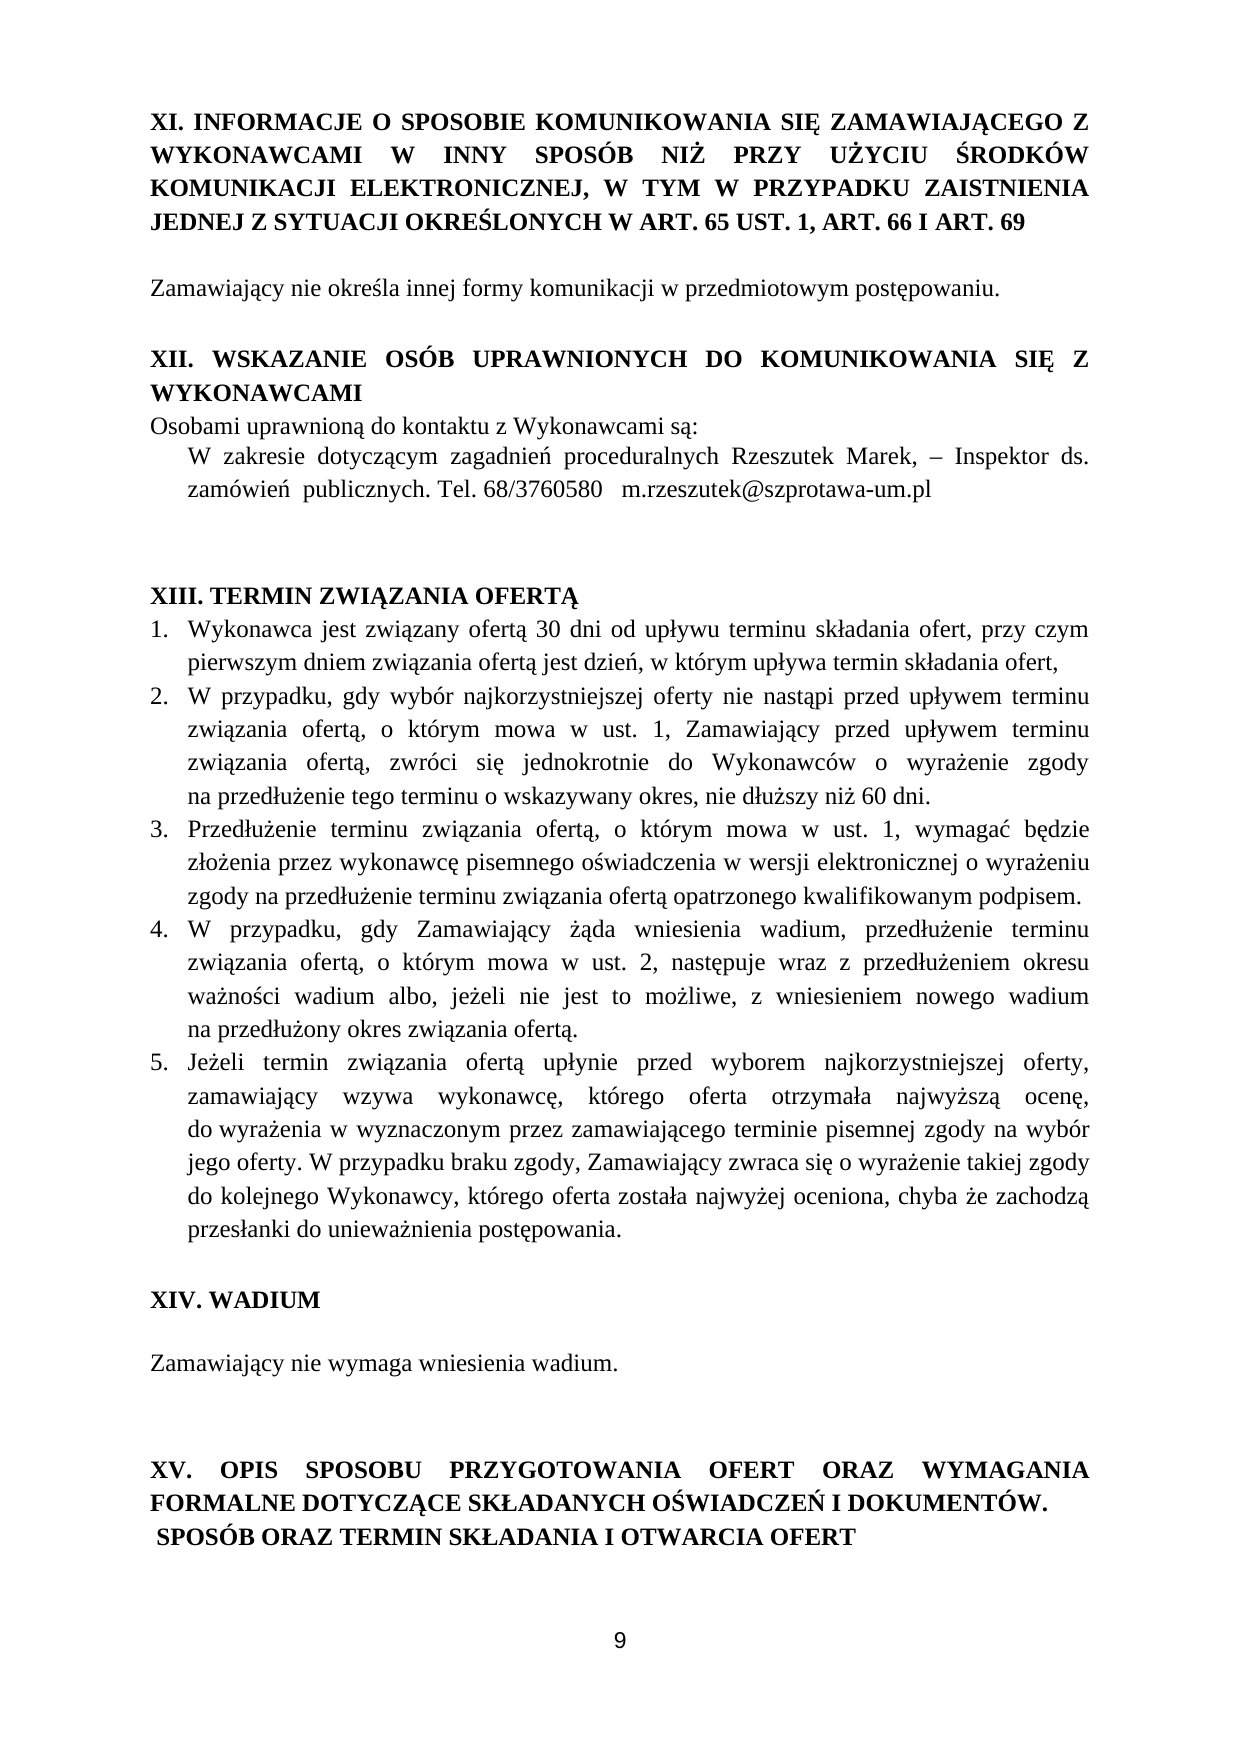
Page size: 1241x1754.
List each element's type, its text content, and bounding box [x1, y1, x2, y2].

list Wykonawca jest związany ofertą 30 dni od upływu terminu składania ofert, przy czym pierwszym dniem związania ofertą jest dzień, w którym upływa termin składania ofert, [150, 611, 1090, 677]
text Osobami uprawnioną do kontaktu z Wykonawcami są: [150, 408, 1090, 441]
subtitle XIII. TERMIN ZWIĄZANIA OFERTĄ [150, 577, 1090, 611]
subtitle XIV. WADIUM [150, 1282, 1090, 1315]
list W przypadku, gdy wybór najkorzystniejszej oferty nie nastąpi przed upływem terminu związania ofertą, o którym mowa w ust. 1, Zamawiający przed upływem terminu związania ofertą, zwróci się jednokrotnie do Wykonawców o wyrażenie zgody na przedłużenie tego terminu o wskazywany okres, nie dłuższy niż 60 dni. [150, 677, 1090, 811]
list W przypadku, gdy Zamawiający żąda wniesienia wadium, przedłużenie terminu związania ofertą, o którym mowa w ust. 2, następuje wraz z przedłużeniem okresu ważności wadium albo, jeżeli nie jest to możliwe, z wniesieniem nowego wadium na przedłużony okres związania ofertą. [150, 911, 1090, 1044]
text W zakresie dotyczącym zagadnień proceduralnych Rzeszutek Marek, – Inspektor ds. zamówień publicznych. Tel. 68/3760580 m.rzeszutek@szprotawa-um.pl [187, 441, 1090, 503]
text Zamawiający nie określa innej formy komunikacji w przedmiotowym postępowaniu. [150, 270, 1090, 303]
subtitle XII. WSKAZANIE OSÓB UPRAWNIONYCH DO KOMUNIKOWANIA SIĘ Z WYKONAWCAMI [150, 341, 1090, 408]
list Przedłużenie terminu związania ofertą, o którym mowa w ust. 1, wymagać będzie złożenia przez wykonawcę pisemnego oświadczenia w wersji elektronicznej o wyrażeniu zgody na przedłużenie terminu związania ofertą opatrzonego kwalifikowanym podpisem. [150, 811, 1090, 911]
subtitle SPOSÓB ORAZ TERMIN SKŁADANIA I OTWARCIA OFERT [150, 1518, 1090, 1552]
subtitle XI. INFORMACJE O SPOSOBIE KOMUNIKOWANIA SIĘ ZAMAWIAJĄCEGO Z WYKONAWCAMI W INNY SPOSÓB NIŻ PRZY UŻYCIU ŚRODKÓW KOMUNIKACJI ELEKTRONICZNEJ, W TYM W PRZYPADKU ZAISTNIENIA JEDNEJ Z SYTUACJI OKREŚLONYCH W ART. 65 UST. 1, ART. 66 I ART. 69 [150, 103, 1090, 237]
list Jeżeli termin związania ofertą upłynie przed wyborem najkorzystniejszej oferty, zamawiający wzywa wykonawcę, którego oferta otrzymała najwyższą ocenę, do wyrażenia w wyznaczonym przez zamawiającego terminie pisemnej zgody na wybór jego oferty. W przypadku braku zgody, Zamawiający zwraca się o wyrażenie takiej zgody do kolejnego Wykonawcy, którego oferta została najwyżej oceniona, chyba że zachodzą przesłanki do unieważnienia postępowania. [150, 1044, 1090, 1244]
text Zamawiający nie wymaga wniesienia wadium. [150, 1348, 1090, 1377]
subtitle XV. OPIS SPOSOBU PRZYGOTOWANIA OFERT ORAZ WYMAGANIA FORMALNE DOTYCZĄCE SKŁADANYCH OŚWIADCZEŃ I DOKUMENTÓW. [150, 1452, 1090, 1518]
